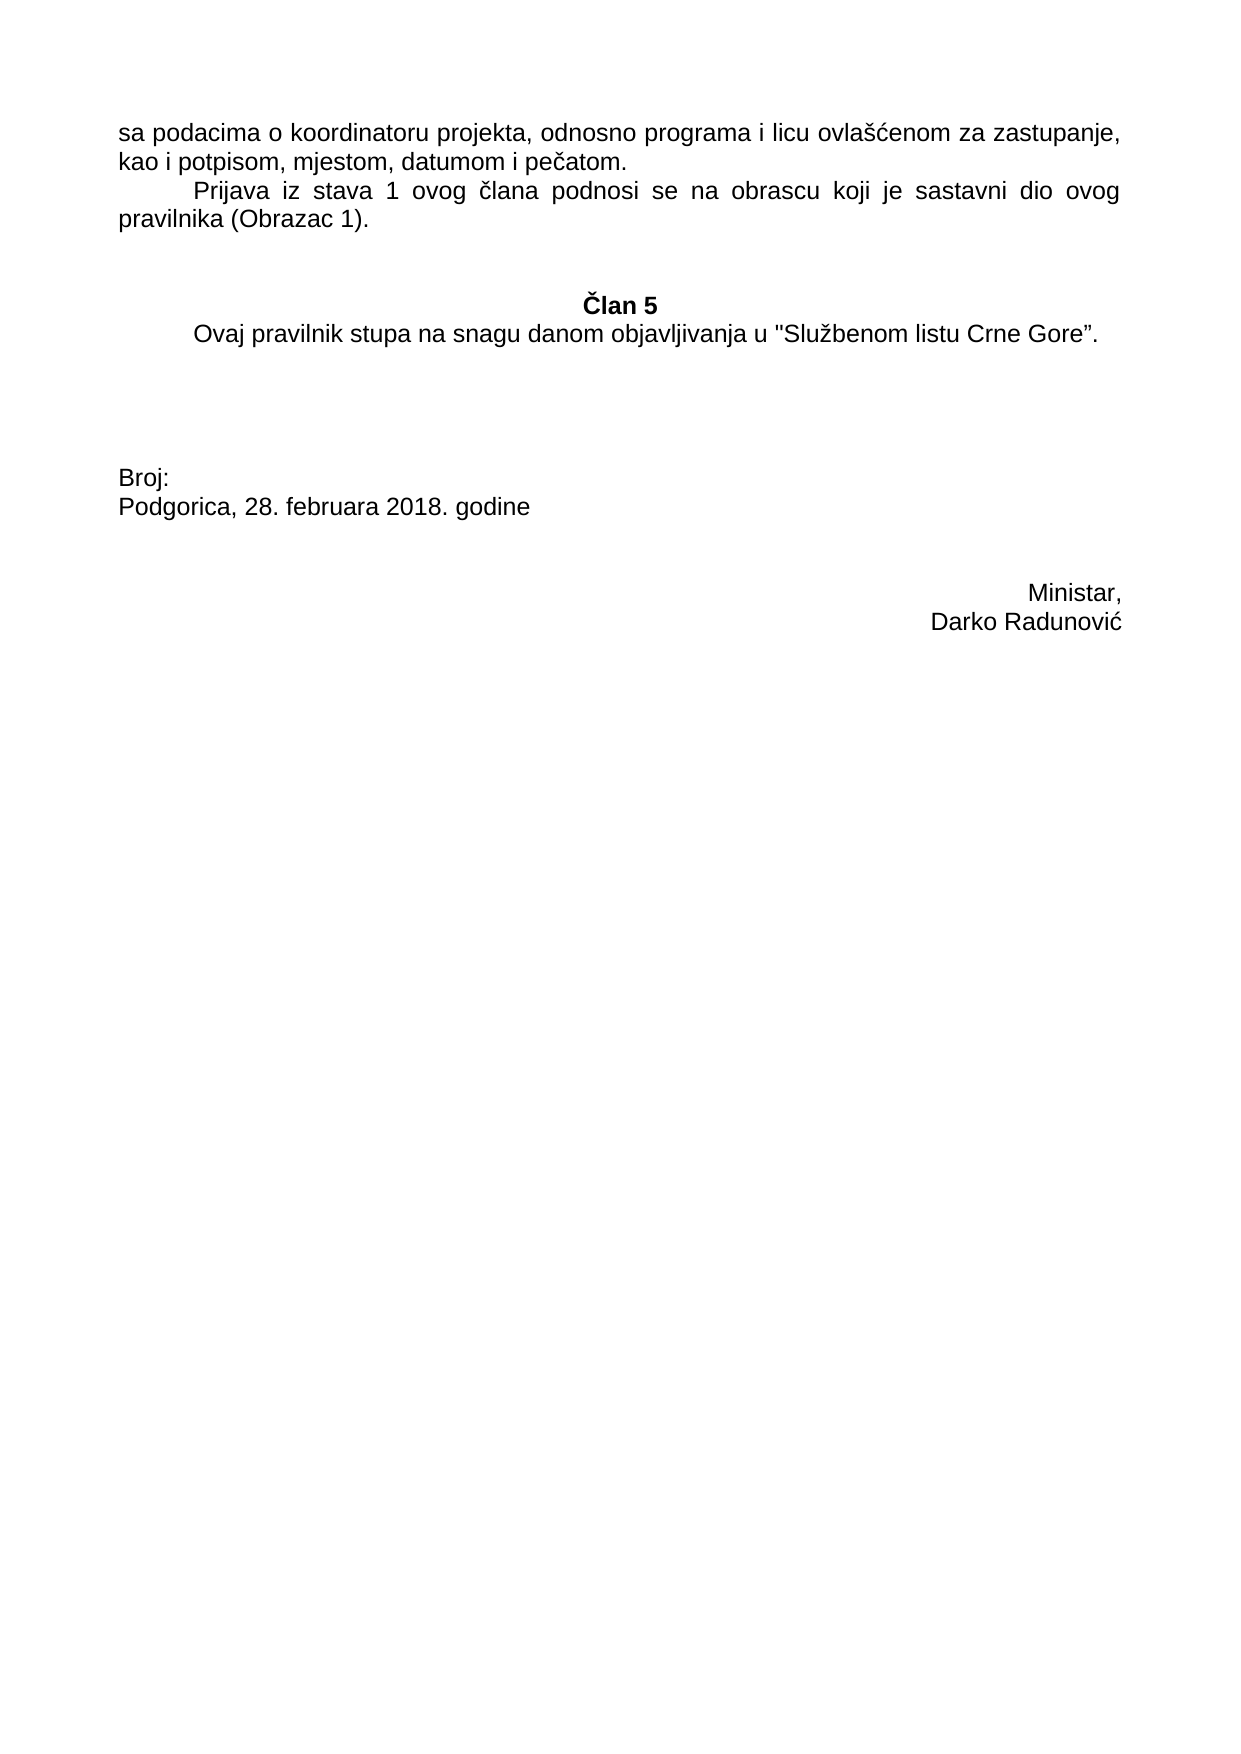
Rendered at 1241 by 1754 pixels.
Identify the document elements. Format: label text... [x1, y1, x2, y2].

text Darko Radunović [118, 607, 1122, 636]
text Član 5 [118, 291, 1122, 319]
text Prijava iz stava 1 ovog člana podnosi se na obrascu koji je sastavni dio ovog pravilnika (Obrazac 1). [118, 176, 1122, 233]
text Podgorica, 28. februara 2018. godine [118, 492, 1122, 521]
text Ovaj pravilnik stupa na snagu danom objavljivanja u "Službenom listu Crne Gore”. [118, 319, 1122, 348]
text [118, 118, 1122, 176]
text Ministar, [118, 578, 1122, 607]
text Broj: [118, 463, 1122, 492]
